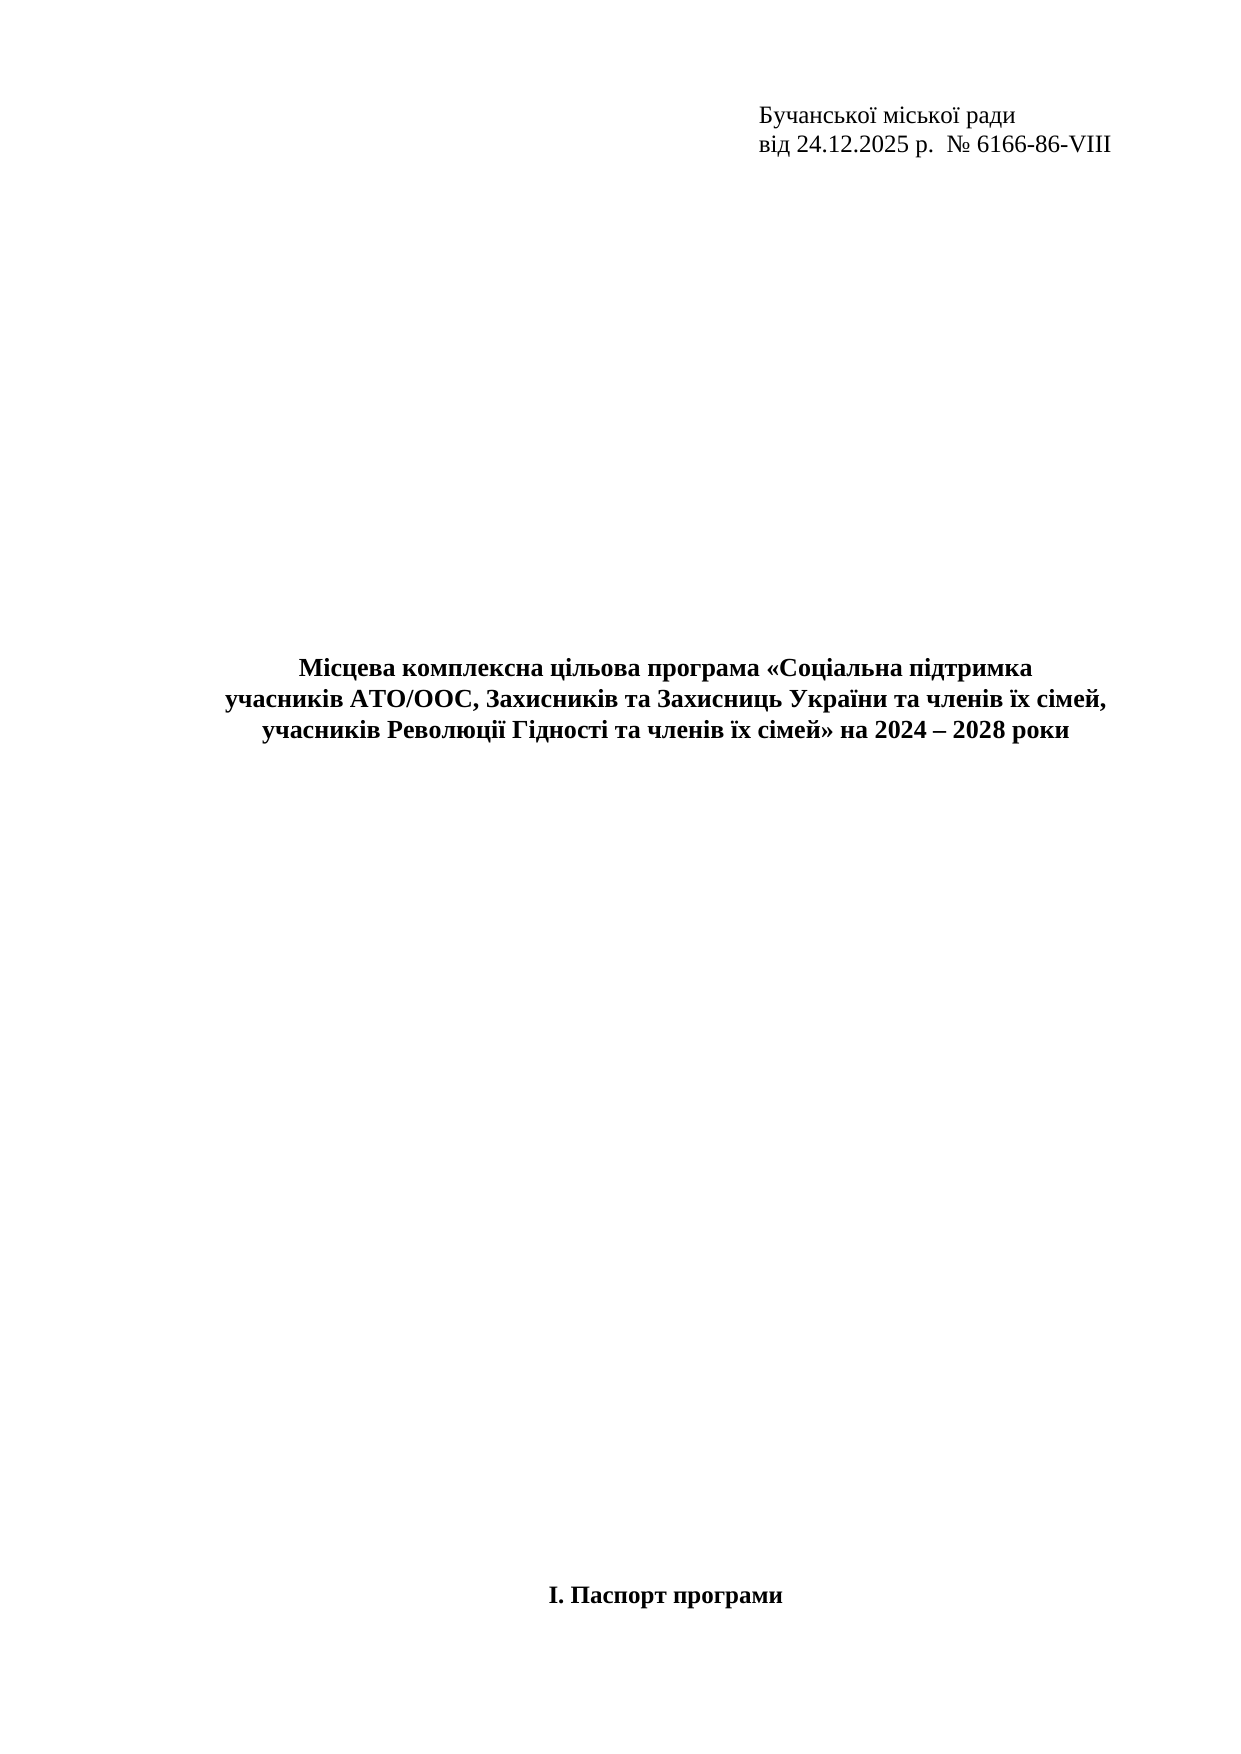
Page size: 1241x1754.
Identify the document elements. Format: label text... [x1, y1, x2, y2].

text учасників АТО/ООС, Захисників та Захисниць України та членів їх сімей, учасників Революції Гідності та членів їх сімей» на 2024 – 2028 роки [169, 682, 1162, 745]
text Бучанської міської ради [685, 100, 1162, 129]
text від 24.12.2025 р. № 6166-86-VIII [685, 129, 1162, 158]
text І. Паспорт програми [169, 1579, 1162, 1610]
text Місцева комплексна цільова програма «Соціальна підтримка [169, 651, 1162, 682]
